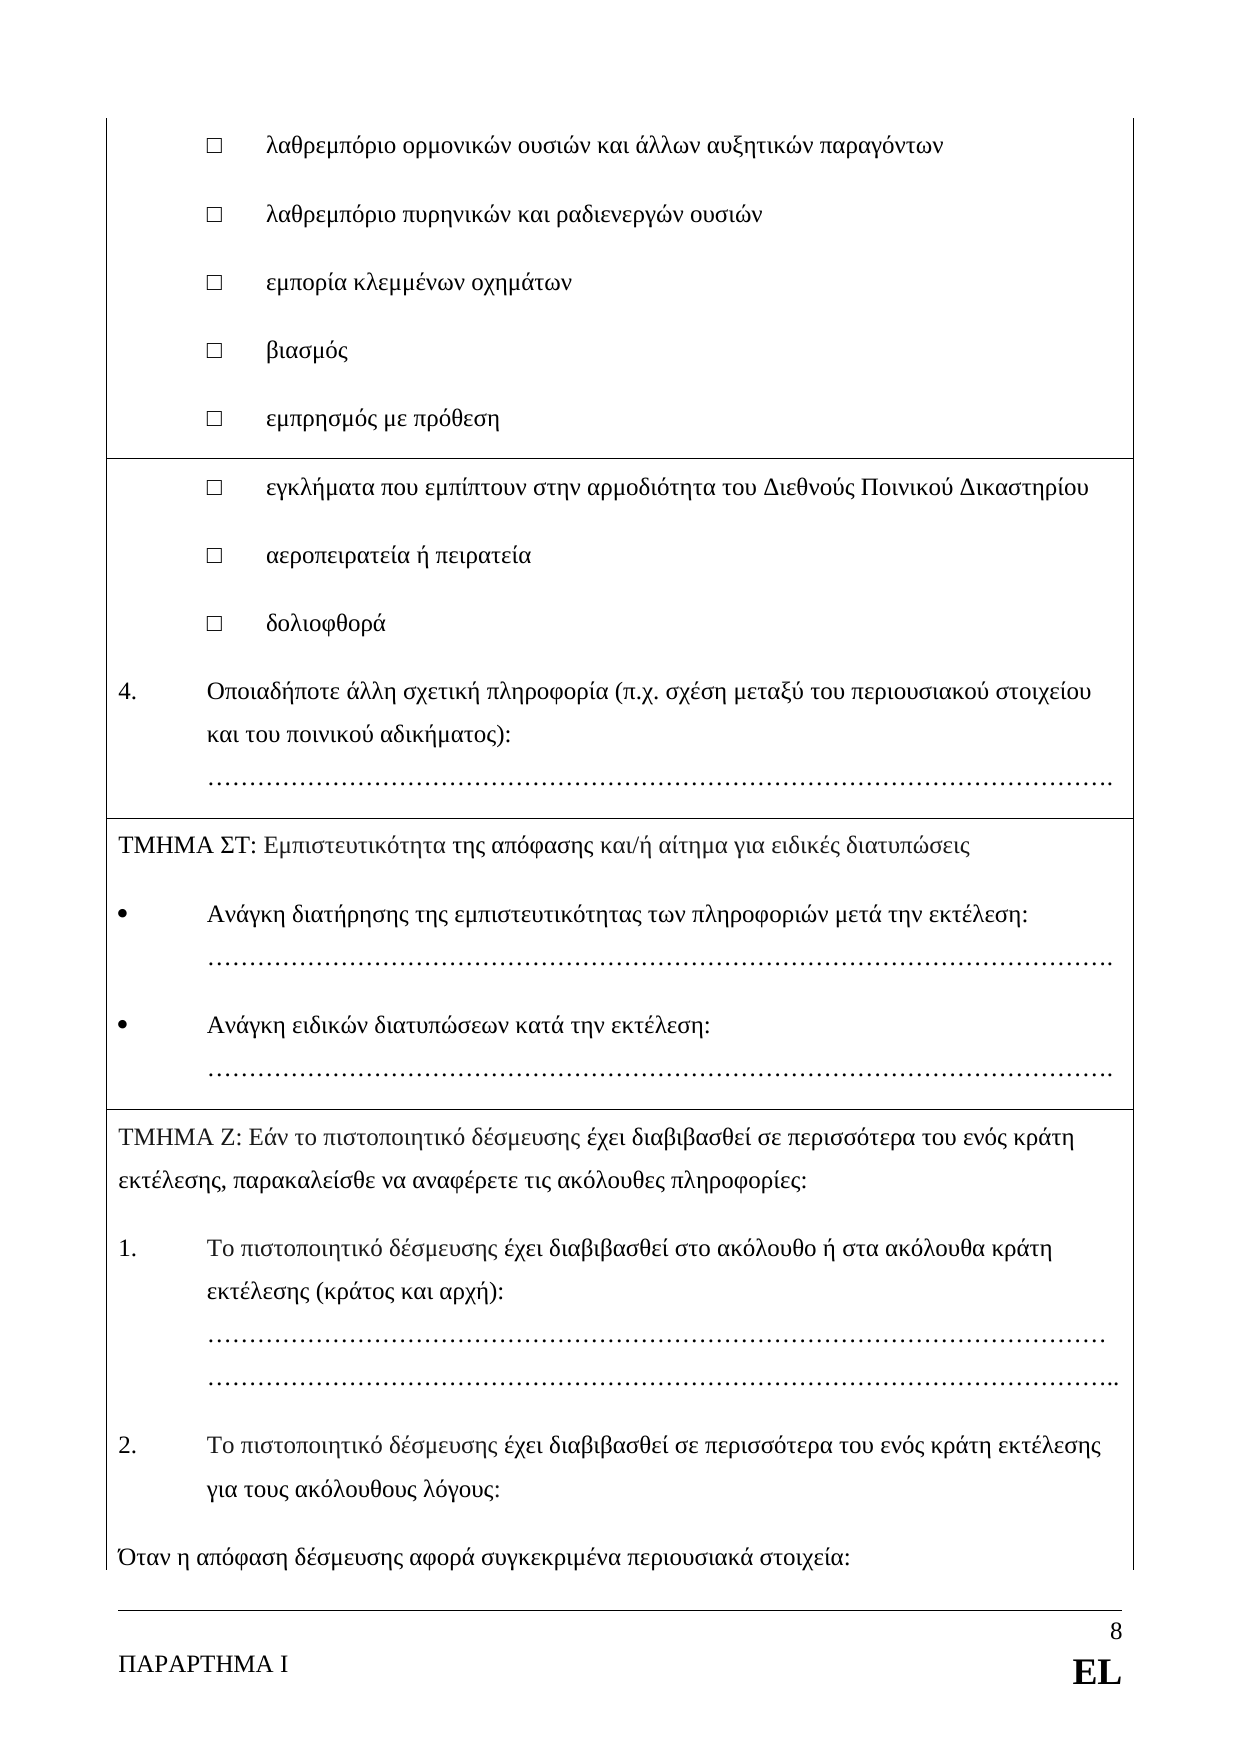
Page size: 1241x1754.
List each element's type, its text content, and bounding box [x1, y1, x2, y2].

table_cell □ λαθρεμπόριο ορμονικών ουσιών και άλλων αυξητικών παραγόντων [107, 118, 1133, 186]
table_cell □ εγκλήματα που εμπίπτουν στην αρμοδιότητα του Διεθνούς Ποινικού Δικαστηρίου [107, 459, 1133, 527]
table_cell 2. Το πιστοποιητικό δέσμευσης έχει διαβιβασθεί σε περισσότερα του ενός κράτη εκτέλεσης για τους ακόλουθους λόγους: [107, 1418, 1133, 1529]
table_cell Ανάγκη ειδικών διατυπώσεων κατά την εκτέλεση: ………………………………………………………………………………………………. [107, 997, 1133, 1108]
table_cell 1. Το πιστοποιητικό δέσμευσης έχει διαβιβασθεί στο ακόλουθο ή στα ακόλουθα κράτη εκτέλεσης (κράτος και αρχή): ……………………………………………………………………………………………………………………………………………………………………………………………….. [107, 1221, 1133, 1418]
table_cell ΤΜΗΜΑ Ζ: Εάν το πιστοποιητικό δέσμευσης έχει διαβιβασθεί σε περισσότερα του ενός κράτη εκτέλεσης, παρακαλείσθε να αναφέρετε τις ακόλουθες πληροφορίες: [107, 1110, 1133, 1221]
table_cell ΤΜΗΜΑ ΣΤ: Εμπιστευτικότητα της απόφασης και/ή αίτημα για ειδικές διατυπώσεις [107, 819, 1133, 886]
table_cell □ βιασμός [107, 322, 1133, 390]
table_cell Ανάγκη διατήρησης της εμπιστευτικότητας των πληροφοριών μετά την εκτέλεση: ………………………………………………………………………………………………. [107, 886, 1133, 997]
table_cell □ λαθρεμπόριο πυρηνικών και ραδιενεργών ουσιών [107, 186, 1133, 254]
table_cell □ δολιοφθορά [107, 595, 1133, 663]
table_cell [107, 1529, 1133, 1570]
table_cell 4. Οποιαδήποτε άλλη σχετική πληροφορία (π.χ. σχέση μεταξύ του περιουσιακού στοιχείου και του ποινικού αδικήματος): ………………………………………………………………………………………………. [107, 663, 1133, 818]
table_cell □ εμπρησμός με πρόθεση [107, 390, 1133, 458]
table_cell □ αεροπειρατεία ή πειρατεία [107, 527, 1133, 595]
table_cell □ εμπορία κλεμμένων οχημάτων [107, 254, 1133, 322]
